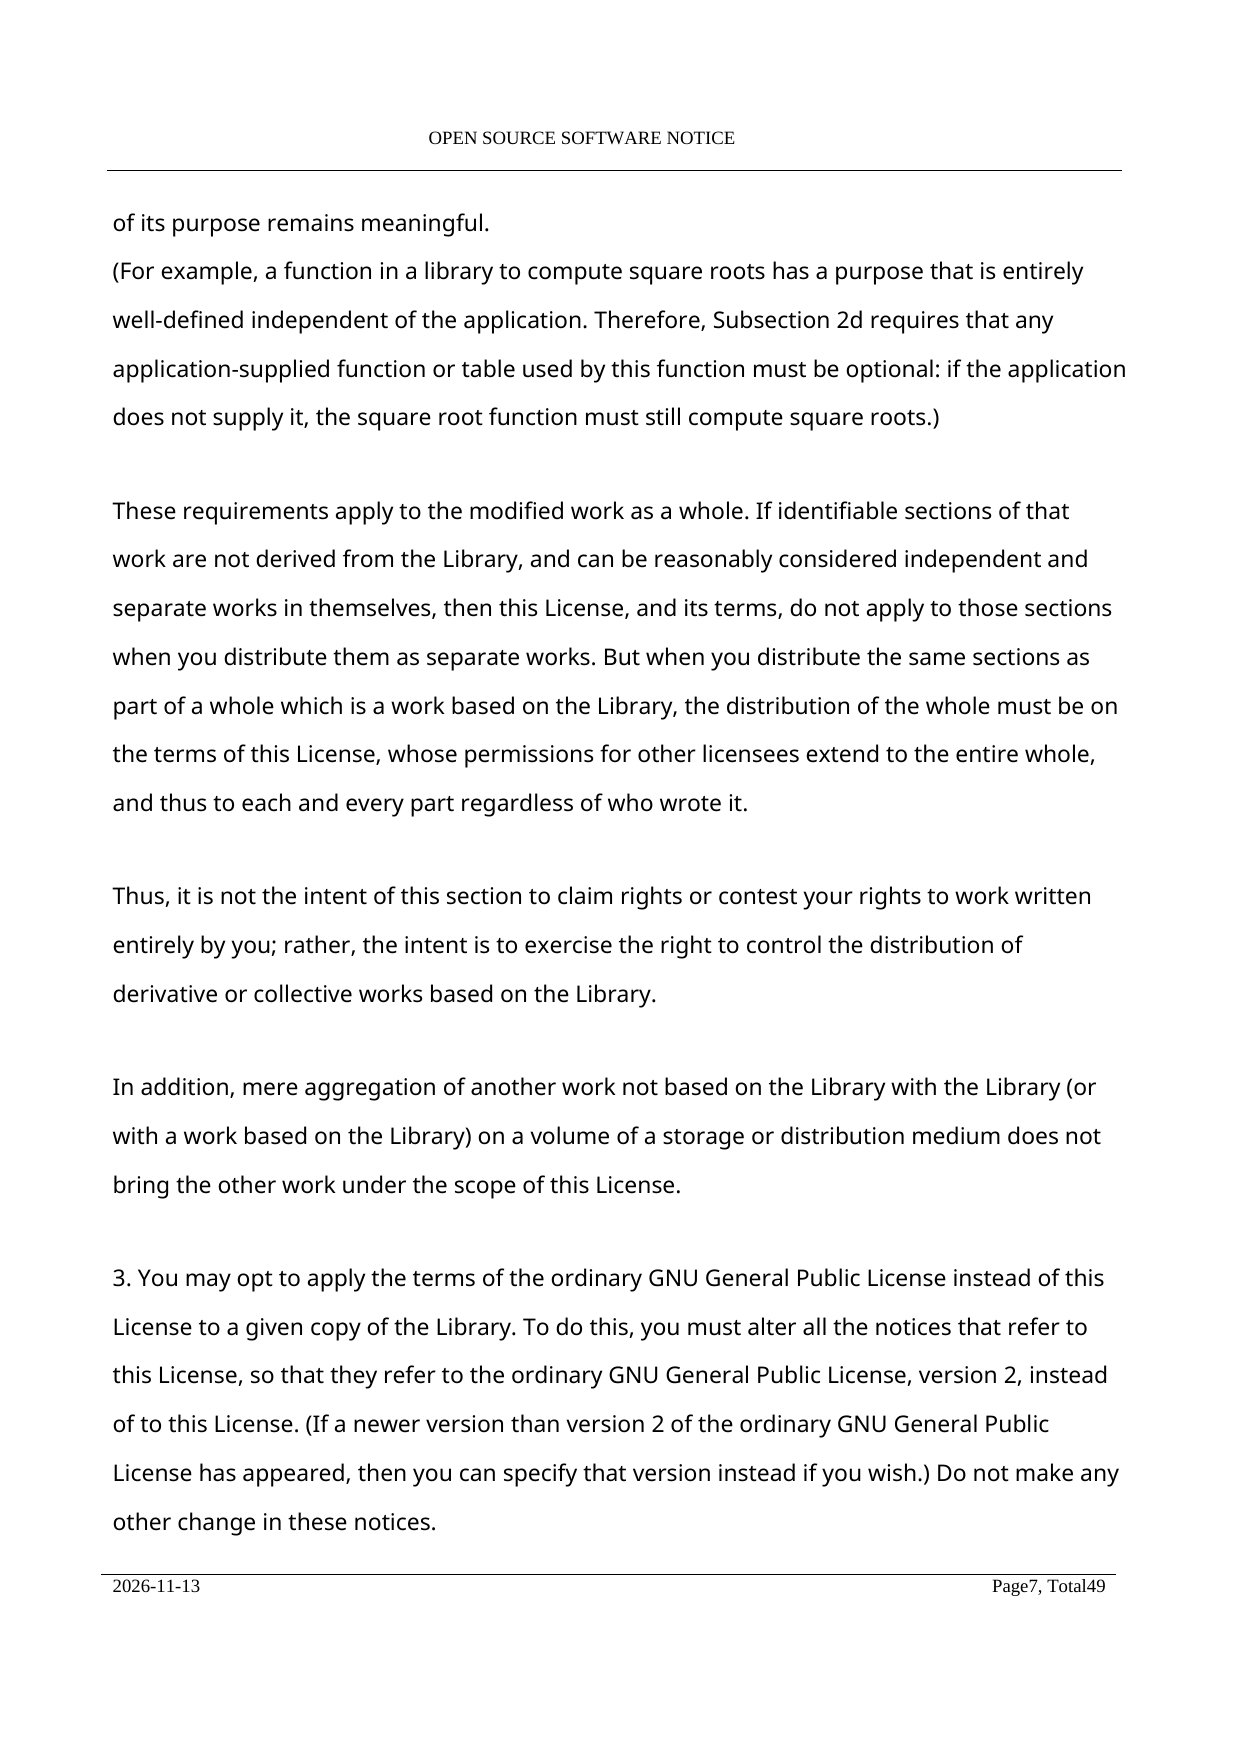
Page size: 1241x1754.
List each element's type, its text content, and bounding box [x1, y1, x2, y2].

text Thus, it is not the intent of this section to claim rights or contest your rights to work written entirely by you; rather, the intent is to exercise the right to control the distribution of derivative or collective works based on the Library. [112, 880, 1128, 1010]
text 3. You may opt to apply the terms of the ordinary GNU General Public License instead of this License to a given copy of the Library. To do this, you must alter all the notices that refer to this License, so that they refer to the ordinary GNU General Public License, version 2, instead of to this License. (If a newer version than version 2 of the ordinary GNU General Public License has appeared, then you can specify that version instead if you wish.) Do not make any other change in these notices. [112, 1261, 1128, 1537]
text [112, 206, 1128, 239]
text These requirements apply to the modified work as a whole. If identifiable sections of that work are not derived from the Library, and can be reasonably considered independent and separate works in themselves, then this License, and its terms, do not apply to those sections when you distribute them as separate works. But when you distribute the same sections as part of a whole which is a work based on the Library, the distribution of the whole must be on the terms of this License, whose permissions for other licensees extend to the entire whole, and thus to each and every part regardless of who wrote it. [112, 494, 1128, 819]
text In addition, mere aggregation of another work not based on the Library with the Library (or with a work based on the Library) on a volume of a storage or distribution medium does not bring the other work under the scope of this License. [112, 1070, 1128, 1200]
text (For example, a function in a library to compute square roots has a purpose that is entirely well-defined independent of the application. Therefore, Subsection 2d requires that any application-supplied function or table used by this function must be optional: if the application does not supply it, the square root function must still compute square roots.) [112, 254, 1128, 433]
